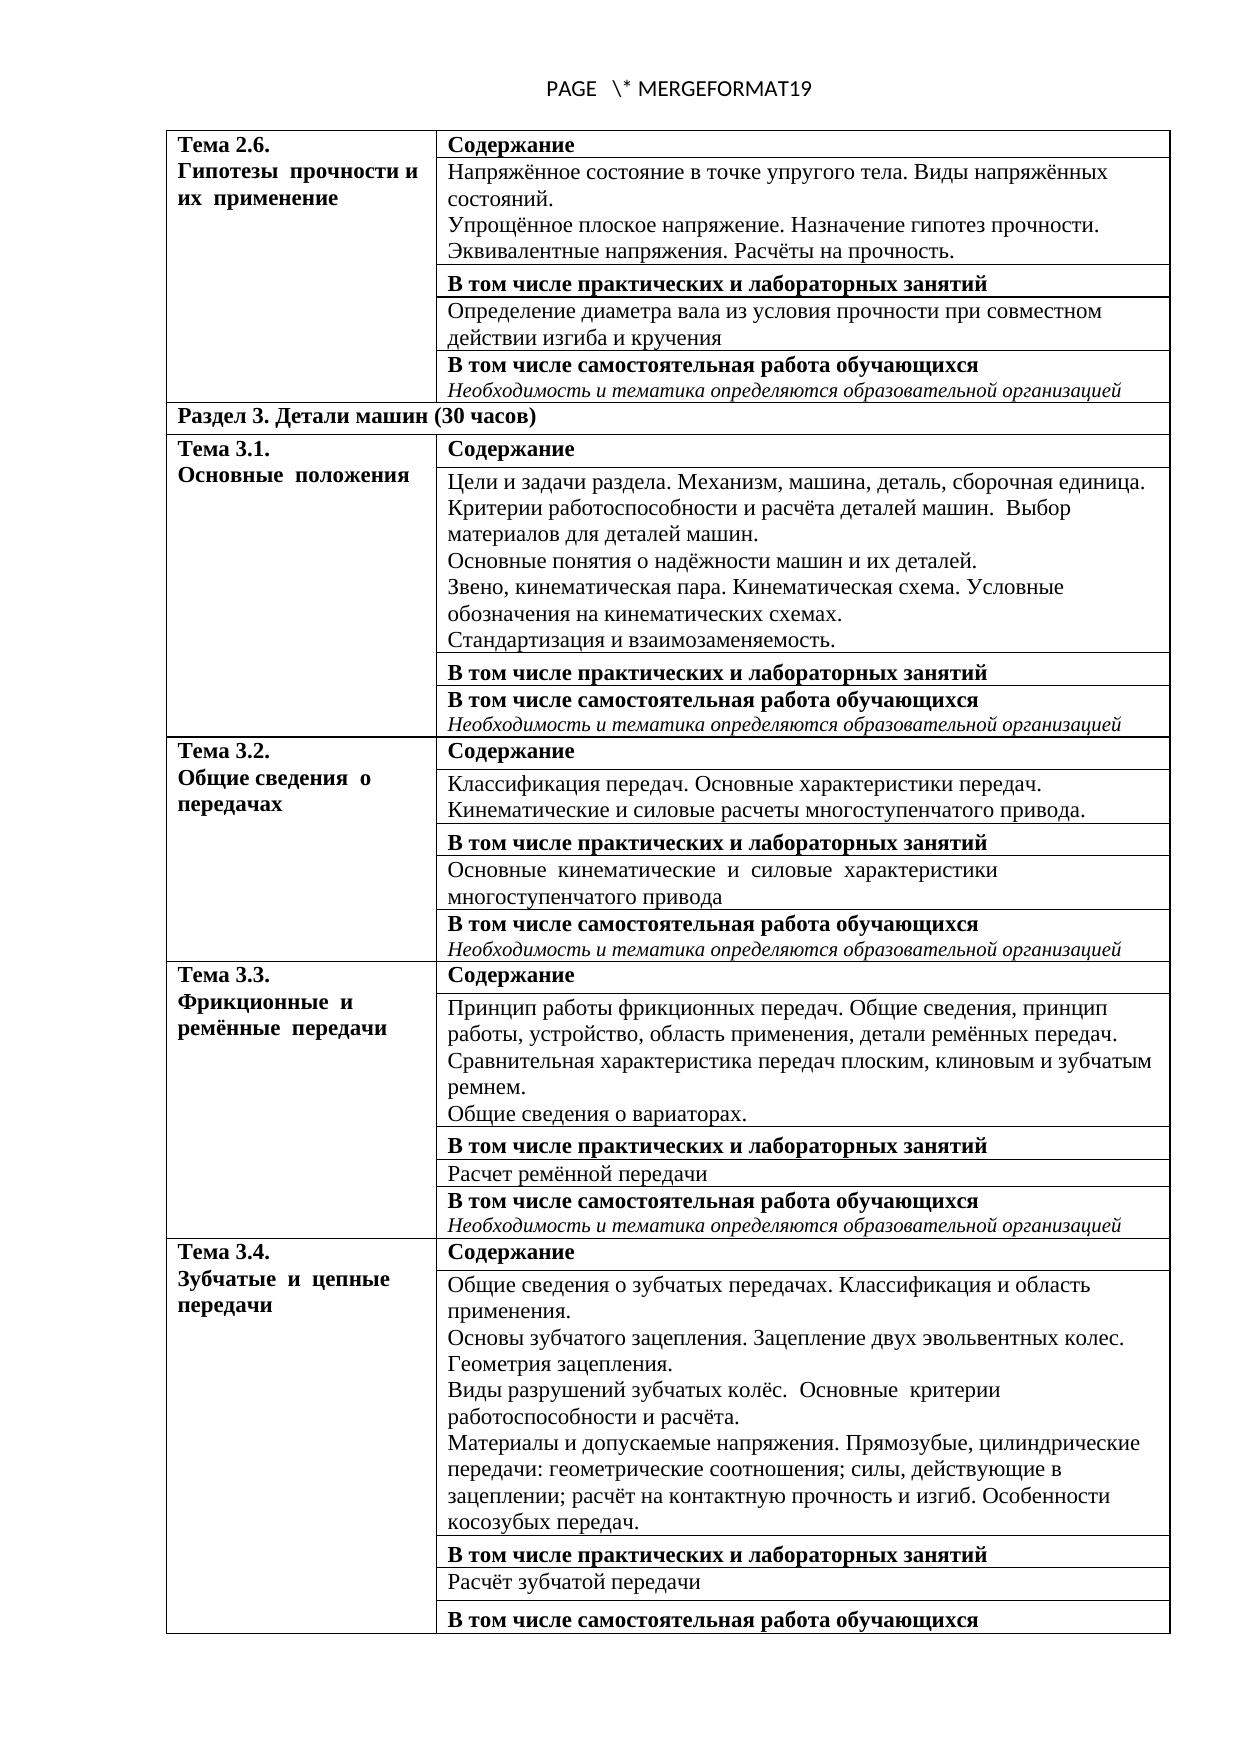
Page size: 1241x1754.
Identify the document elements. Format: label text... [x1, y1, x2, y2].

table_cell Классификация передач. Основные характеристики передач. Кинематические и силовые расчеты многоступенчатого привода. [437, 770, 1169, 823]
table_cell В том числе практических и лабораторных занятий [437, 1127, 1169, 1158]
table_cell Раздел 3. Детали машин (30 часов) [167, 403, 1169, 434]
table_cell В том числе самостоятельная работа обучающихся Необходимость и тематика определяются образовательной организацией [437, 351, 1169, 402]
table_cell В том числе самостоятельная работа обучающихся Необходимость и тематика определяются образовательной организацией [437, 910, 1169, 961]
table_cell Содержание [437, 1239, 1169, 1270]
table_cell В том числе практических и лабораторных занятий [437, 1536, 1169, 1567]
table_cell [437, 1601, 1169, 1632]
table_cell Цели и задачи раздела. Механизм, машина, деталь, сборочная единица. Критерии работоспособности и расчёта деталей машин. Выбор материалов для деталей машин. Основные понятия о надёжности машин и их деталей. Звено, кинематическая пара. Кинематическая схема. Условные обозначения на кинематических схемах. Стандартизация и взаимозаменяемость. [437, 468, 1169, 652]
table_cell В том числе самостоятельная работа обучающихся Необходимость и тематика определяются образовательной организацией [437, 686, 1169, 736]
table_cell Тема 3.2. Общие сведения о передачах [167, 738, 436, 961]
table_cell Общие сведения о зубчатых передачах. Классификация и область применения. Основы зубчатого зацепления. Зацепление двух эвольвентных колес. Геометрия зацепления. Виды разрушений зубчатых колёс. Основные критерии работоспособности и расчёта. Материалы и допускаемые напряжения. Прямозубые, цилиндрические передачи: геометрические соотношения; силы, действующие в зацеплении; расчёт на контактную прочность и изгиб. Особенности косозубых передач. [437, 1271, 1169, 1534]
table_cell Основные кинематические и силовые характеристики многоступенчатого привода [437, 856, 1169, 909]
table_cell Принцип работы фрикционных передач. Общие сведения, принцип работы, устройство, область применения, детали ремённых передач. Сравнительная характеристика передач плоским, клиновым и зубчатым ремнем. Общие сведения о вариаторах. [437, 994, 1169, 1126]
table_cell В том числе практических и лабораторных занятий [437, 653, 1169, 685]
table_cell Определение диаметра вала из условия прочности при совместном действии изгиба и кручения [437, 298, 1169, 350]
table_cell Тема 3.3. Фрикционные и ремённые передачи [167, 962, 436, 1237]
table_cell Расчёт зубчатой передачи [437, 1568, 1169, 1600]
table_cell Напряжённое состояние в точке упругого тела. Виды напряжённых состояний. Упрощённое плоское напряжение. Назначение гипотез прочности. Эквивалентные напряжения. Расчёты на прочность. [437, 158, 1169, 264]
table_cell Расчет ремённой передачи [437, 1160, 1169, 1186]
table_cell В том числе практических и лабораторных занятий [437, 824, 1169, 855]
table_cell Тема 3.1. Основные положения [167, 435, 436, 736]
table_cell Тема 2.6. Гипотезы прочности и их применение [167, 131, 436, 402]
table_cell В том числе практических и лабораторных занятий [437, 265, 1169, 296]
table_cell Содержание [437, 131, 1169, 157]
table_cell Содержание [437, 962, 1169, 993]
table_cell Содержание [437, 435, 1169, 467]
table_cell Тема 3.4. Зубчатые и цепные передачи [167, 1239, 436, 1632]
table_cell В том числе самостоятельная работа обучающихся Необходимость и тематика определяются образовательной организацией [437, 1187, 1169, 1237]
table_cell Содержание [437, 738, 1169, 769]
